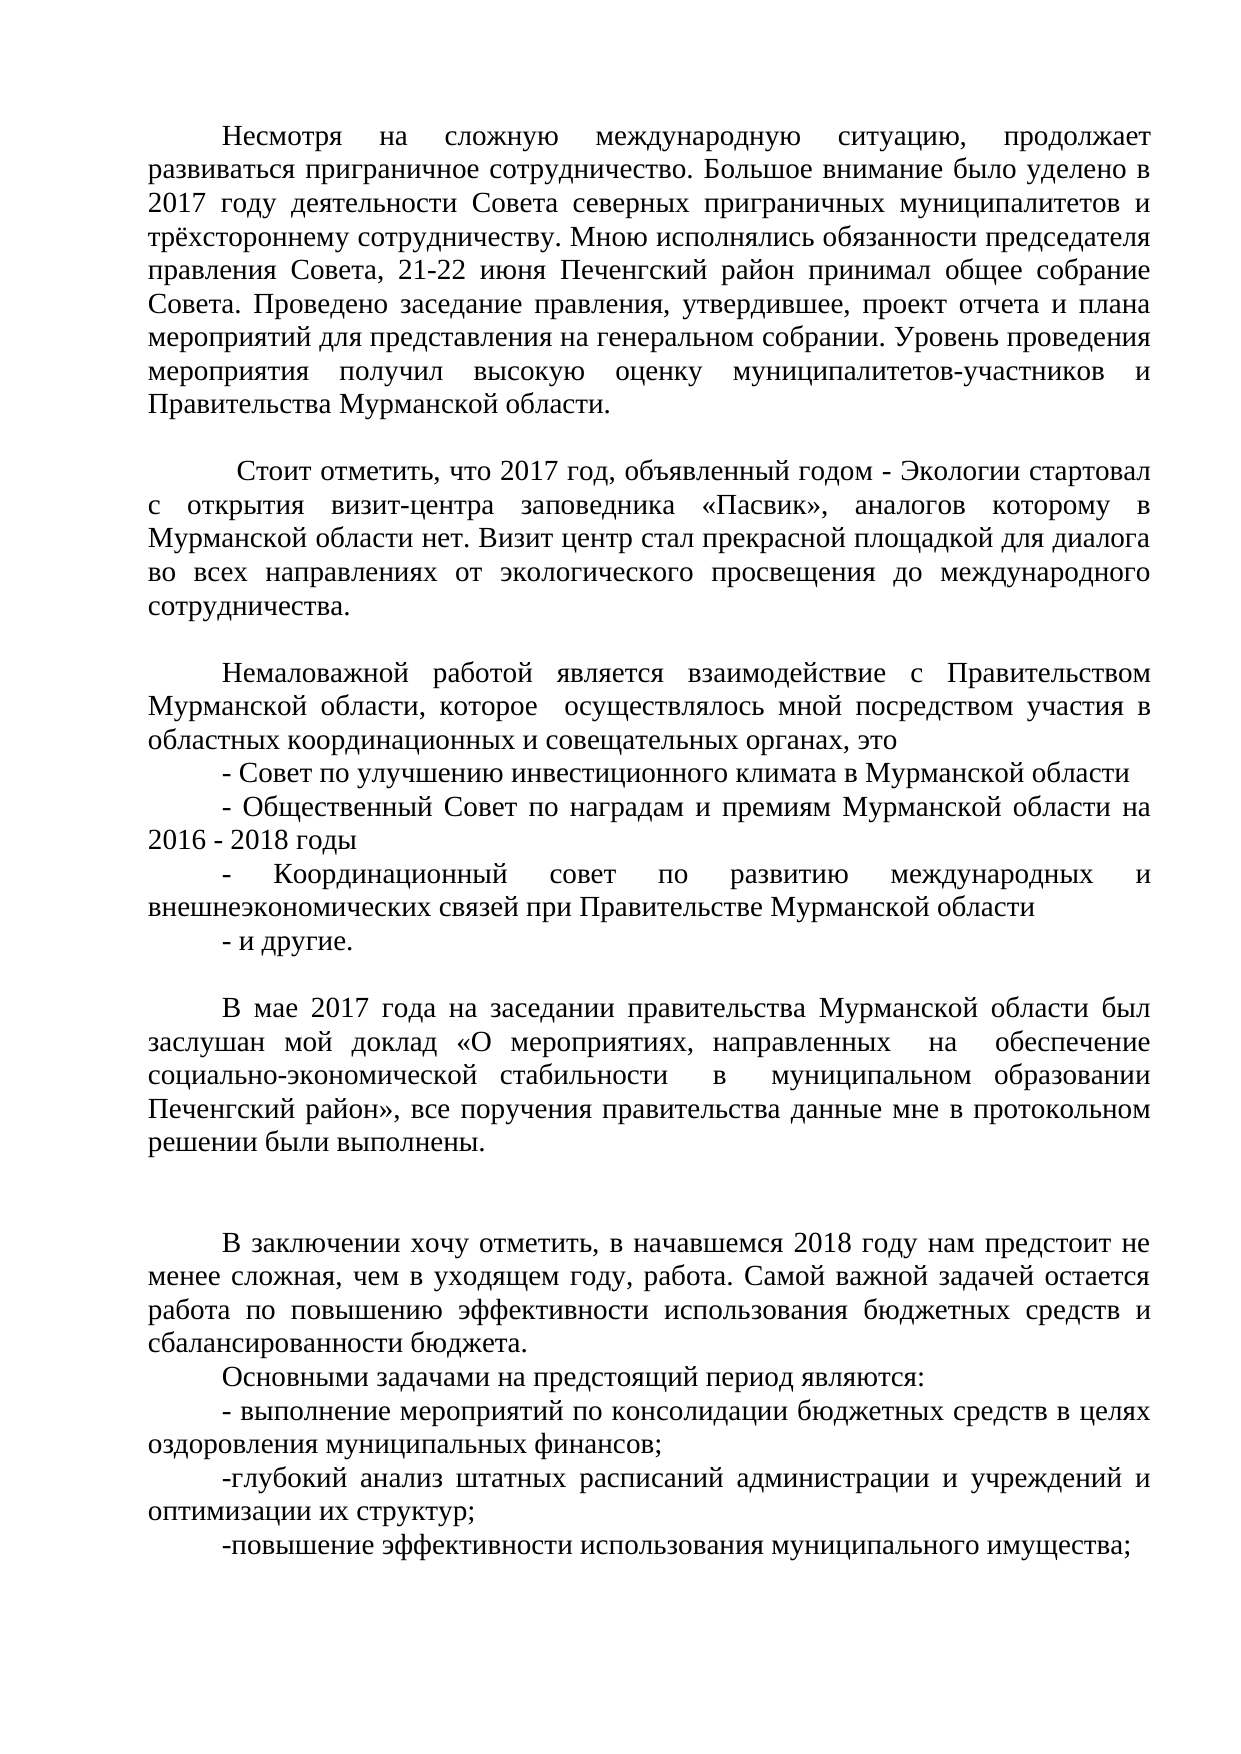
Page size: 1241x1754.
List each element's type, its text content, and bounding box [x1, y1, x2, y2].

text Несмотря на сложную международную ситуацию, продолжает развиваться приграничное сотрудничество. Большое внимание было уделено в 2017 году деятельности Совета северных приграничных муниципалитетов и трёхстороннему сотрудничеству. Мною исполнялись обязанности председателя правления Совета, 21-22 июня Печенгский район принимал общее собрание Совета. Проведено заседание правления, утвердившее, проект отчета и плана мероприятий для представления на генеральном собрании. Уровень проведения мероприятия получил высокую оценку муниципалитетов-участников и Правительства Мурманской области. [148, 118, 1152, 420]
text В мае 2017 года на заседании правительства Мурманской области был заслушан мой доклад «О мероприятиях, направленных на обеспечение социально-экономической стабильности в муниципальном образовании Печенгский район», все поручения правительства данные мне в протокольном решении были выполнены. [148, 990, 1152, 1158]
text Стоит отметить, что 2017 год, объявленный годом - Экологии стартовал с открытия визит-центра заповедника «Пасвик», аналогов которому в Мурманской области нет. Визит центр стал прекрасной площадкой для диалога во всех направлениях от экологического просвещения до международного сотрудничества. [148, 453, 1152, 621]
text -глубокий анализ штатных расписаний администрации и учреждений и оптимизации их структур; [148, 1460, 1152, 1527]
text - и другие. [148, 923, 1152, 957]
text Немаловажной работой является взаимодействие с Правительством Мурманской области, которое осуществлялось мной посредством участия в областных координационных и совещательных органах, это [148, 655, 1152, 755]
text Основными задачами на предстоящий период являются: [148, 1359, 1152, 1393]
text - Общественный Совет по наградам и премиям Мурманской области на 2016 - 2018 годы [148, 789, 1152, 856]
text - выполнение мероприятий по консолидации бюджетных средств в целях оздоровления муниципальных финансов; [148, 1393, 1152, 1460]
text В заключении хочу отметить, в начавшемся 2018 году нам предстоит не менее сложная, чем в уходящем году, работа. Самой важной задачей остается работа по повышению эффективности использования бюджетных средств и сбалансированности бюджета. [148, 1225, 1152, 1359]
text -повышение эффективности использования муниципального имущества; [148, 1527, 1152, 1560]
text - Совет по улучшению инвестиционного климата в Мурманской области [148, 755, 1152, 789]
text - Координационный совет по развитию международных и внешнеэкономических связей при Правительстве Мурманской области [148, 856, 1152, 923]
